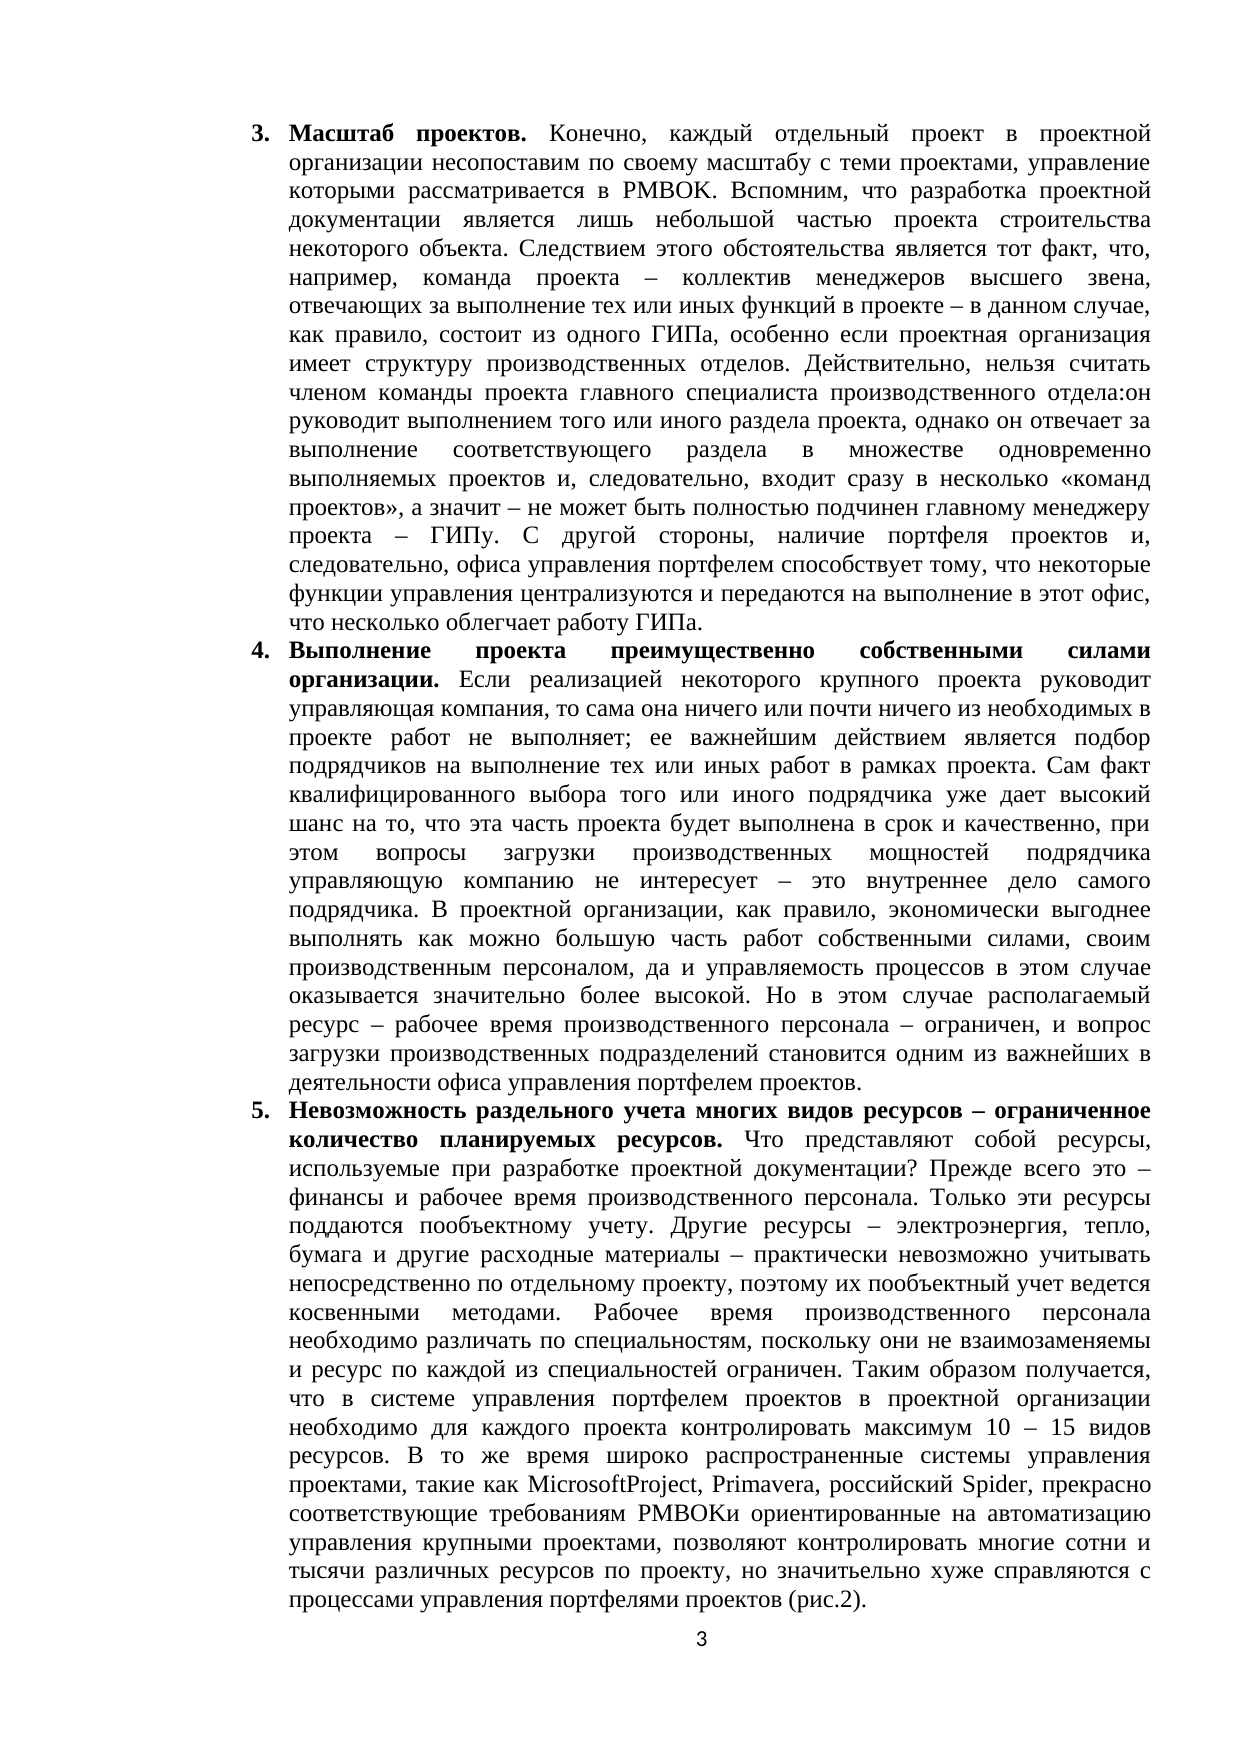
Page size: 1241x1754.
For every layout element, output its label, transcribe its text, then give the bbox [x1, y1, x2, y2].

list Невозможность раздельного учета многих видов ресурсов – ограниченное количество планируемых ресурсов. Что представляют собой ресурсы, используемые при разработке проектной документации? Прежде всего это – финансы и рабочее время производственного персонала. Только эти ресурсы поддаются пообъектному учету. Другие ресурсы – электроэнергия, тепло, бумага и другие расходные материалы – практически невозможно учитывать непосредственно по отдельному проекту, поэтому их пообъектный учет ведется косвенными методами. Рабочее время производственного персонала необходимо различать по специальностям, поскольку они не взаимозаменяемы и ресурс по каждой из специальностей ограничен. Таким образом получается, что в системе управления портфелем проектов в проектной организации необходимо для каждого проекта контролировать максимум 10 – 15 видов ресурсов. В то же время широко распространенные системы управления проектами, такие как MicrosoftProject, Primavera, российский Spider, прекрасно соответствующие требованиям PMBOKи ориентированные на автоматизацию управления крупными проектами, позволяют контролировать многие сотни и тысячи различных ресурсов по проекту, но значитьельно хуже справляются с процессами управления портфелями проектов (рис.2). [251, 1096, 1152, 1613]
list Масштаб проектов. Конечно, каждый отдельный проект в проектной организации несопоставим по своему масштабу с теми проектами, управление которыми рассматривается в PMBOK. Вспомним, что разработка проектной документации является лишь небольшой частью проекта строительства некоторого объекта. Следствием этого обстоятельства является тот факт, что, например, команда проекта – коллектив менеджеров высшего звена, отвечающих за выполнение тех или иных функций в проекте – в данном случае, как правило, состоит из одного ГИПа, особенно если проектная организация имеет структуру производственных отделов. Действительно, нельзя считать членом команды проекта главного специалиста производственного отдела:он руководит выполнением того или иного раздела проекта, однако он отвечает за выполнение соответствующего раздела в множестве одновременно выполняемых проектов и, следовательно, входит сразу в несколько «команд проектов», а значит – не может быть полностью подчинен главному менеджеру проекта – ГИПу. С другой стороны, наличие портфеля проектов и, следовательно, офиса управления портфелем способствует тому, что некоторые функции управления централизуются и передаются на выполнение в этот офис, что несколько облегчает работу ГИПа. [251, 118, 1152, 636]
list Выполнение проекта преимущественно собственными силами организации. Если реализацией некоторого крупного проекта руководит управляющая компания, то сама она ничего или почти ничего из необходимых в проекте работ не выполняет; ее важнейшим действием является подбор подрядчиков на выполнение тех или иных работ в рамках проекта. Сам факт квалифицированного выбора того или иного подрядчика уже дает высокий шанс на то, что эта часть проекта будет выполнена в срок и качественно, при этом вопросы загрузки производственных мощностей подрядчика управляющую компанию не интересует – это внутреннее дело самого подрядчика. В проектной организации, как правило, экономически выгоднее выполнять как можно большую часть работ собственными силами, своим производственным персоналом, да и управляемость процессов в этом случае оказывается значительно более высокой. Но в этом случае располагаемый ресурс – рабочее время производственного персонала – ограничен, и вопрос загрузки производственных подразделений становится одним из важнейших в деятельности офиса управления портфелем проектов. [251, 636, 1152, 1096]
